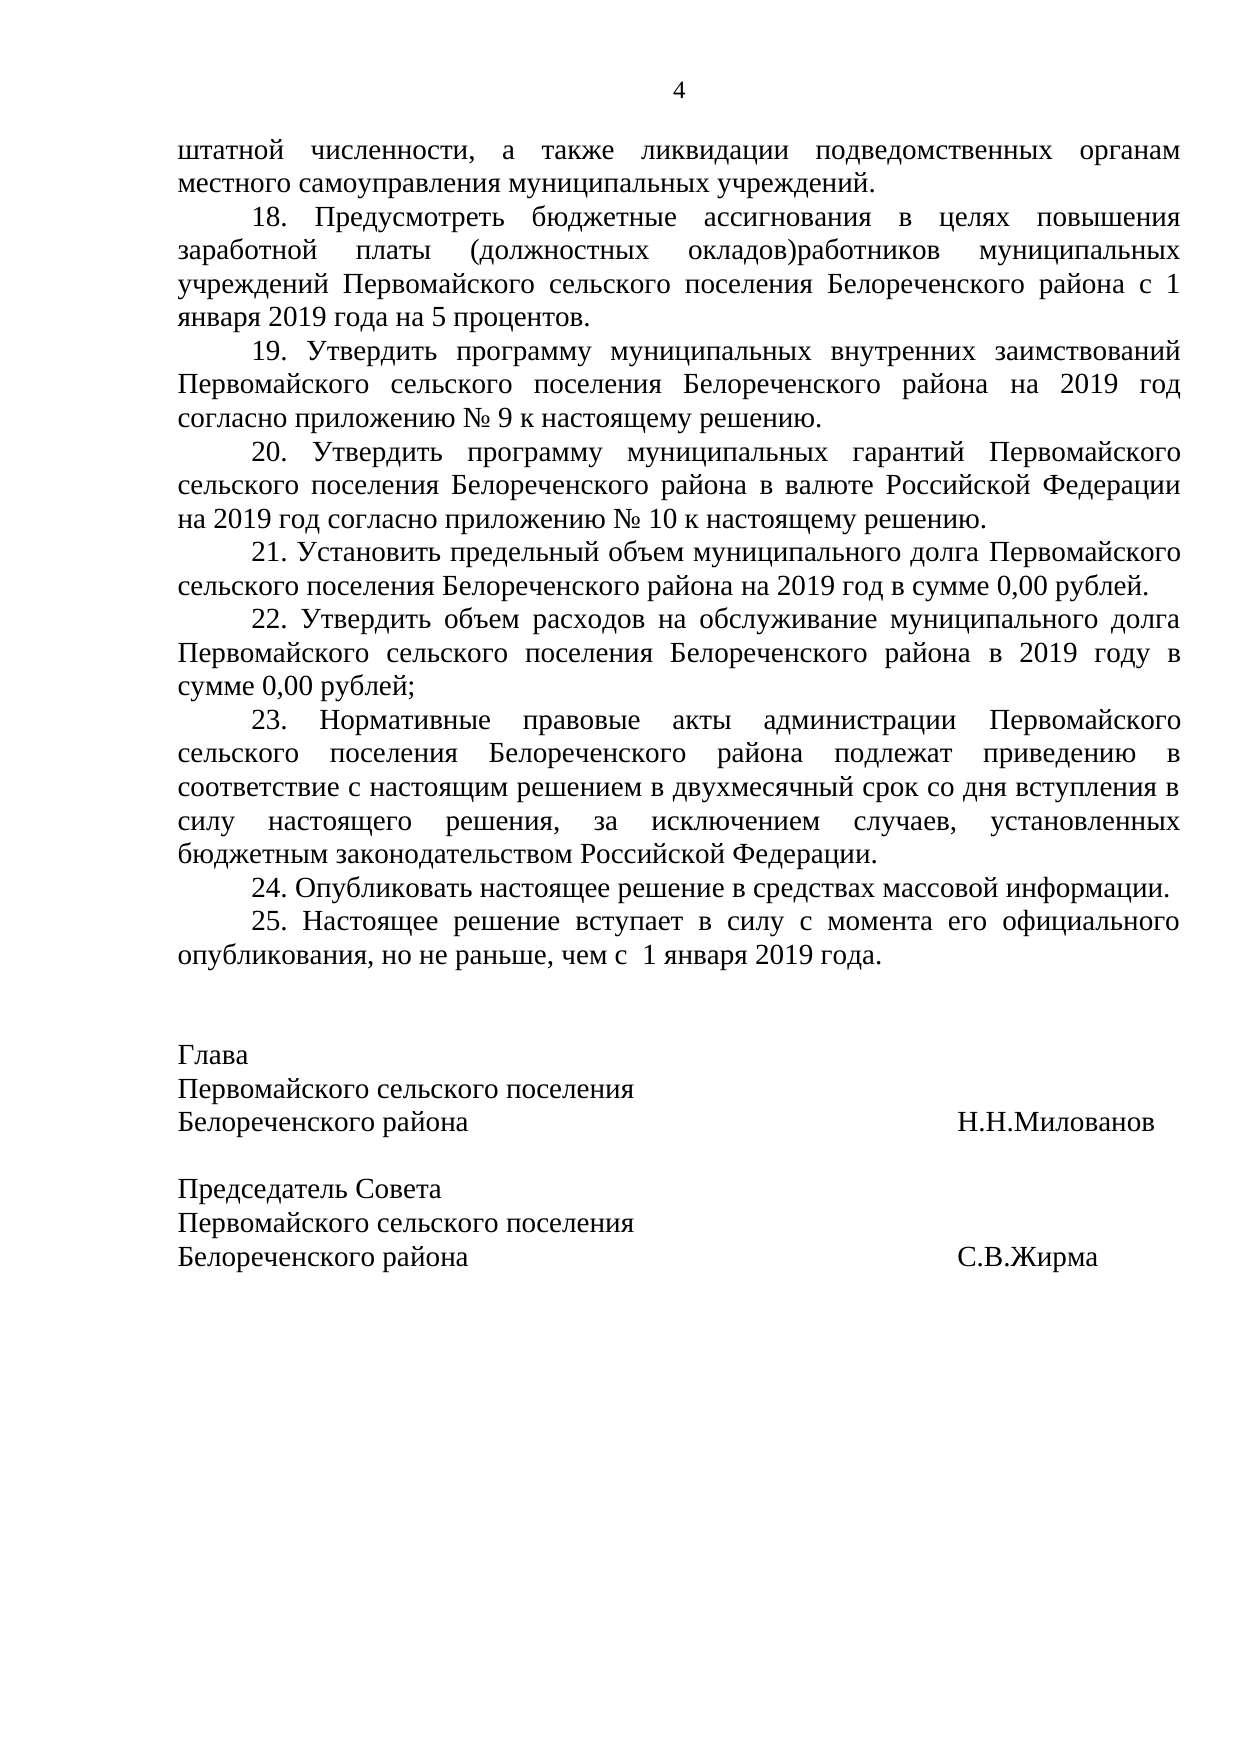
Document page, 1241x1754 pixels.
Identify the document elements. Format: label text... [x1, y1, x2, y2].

text 20. Утвердить программу муниципальных гарантий Первомайского сельского поселения Белореченского района в валюте Российской Федерации на 2019 год согласно приложению № 10 к настоящему решению. [177, 434, 1181, 534]
text Белореченского района Н.Н.Милованов [177, 1104, 1181, 1138]
text Белореченского района С.В.Жирма [177, 1239, 1181, 1272]
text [177, 132, 1181, 199]
text 18. Предусмотреть бюджетные ассигнования в целях повышения заработной платы (должностных окладов)работников муниципальных учреждений Первомайского сельского поселения Белореченского района с 1 января 2019 года на 5 процентов. [177, 199, 1181, 333]
text 19. Утвердить программу муниципальных внутренних заимствований Первомайского сельского поселения Белореченского района на 2019 год согласно приложению № 9 к настоящему решению. [177, 333, 1181, 434]
text 25. Настоящее решение вступает в силу с момента его официального опубликования, но не раньше, чем с 1 января 2019 года. [177, 903, 1181, 970]
text 23. Нормативные правовые акты администрации Первомайского сельского поселения Белореченского района подлежат приведению в соответствие с настоящим решением в двухмесячный срок со дня вступления в силу настоящего решения, за исключением случаев, установленных бюджетным законодательством Российской Федерации. [177, 702, 1181, 870]
text Председатель Совета [177, 1172, 1181, 1205]
text 24. Опубликовать настоящее решение в средствах массовой информации. [177, 870, 1181, 903]
text Первомайского сельского поселения [177, 1071, 1181, 1104]
text Первомайского сельского поселения [177, 1205, 1181, 1239]
text 21. Установить предельный объем муниципального долга Первомайского сельского поселения Белореченского района на 2019 год в сумме 0,00 рублей. [177, 534, 1181, 601]
text Глава [177, 1037, 1181, 1071]
text 22. Утвердить объем расходов на обслуживание муниципального долга Первомайского сельского поселения Белореченского района в 2019 году в сумме 0,00 рублей; [177, 601, 1181, 702]
